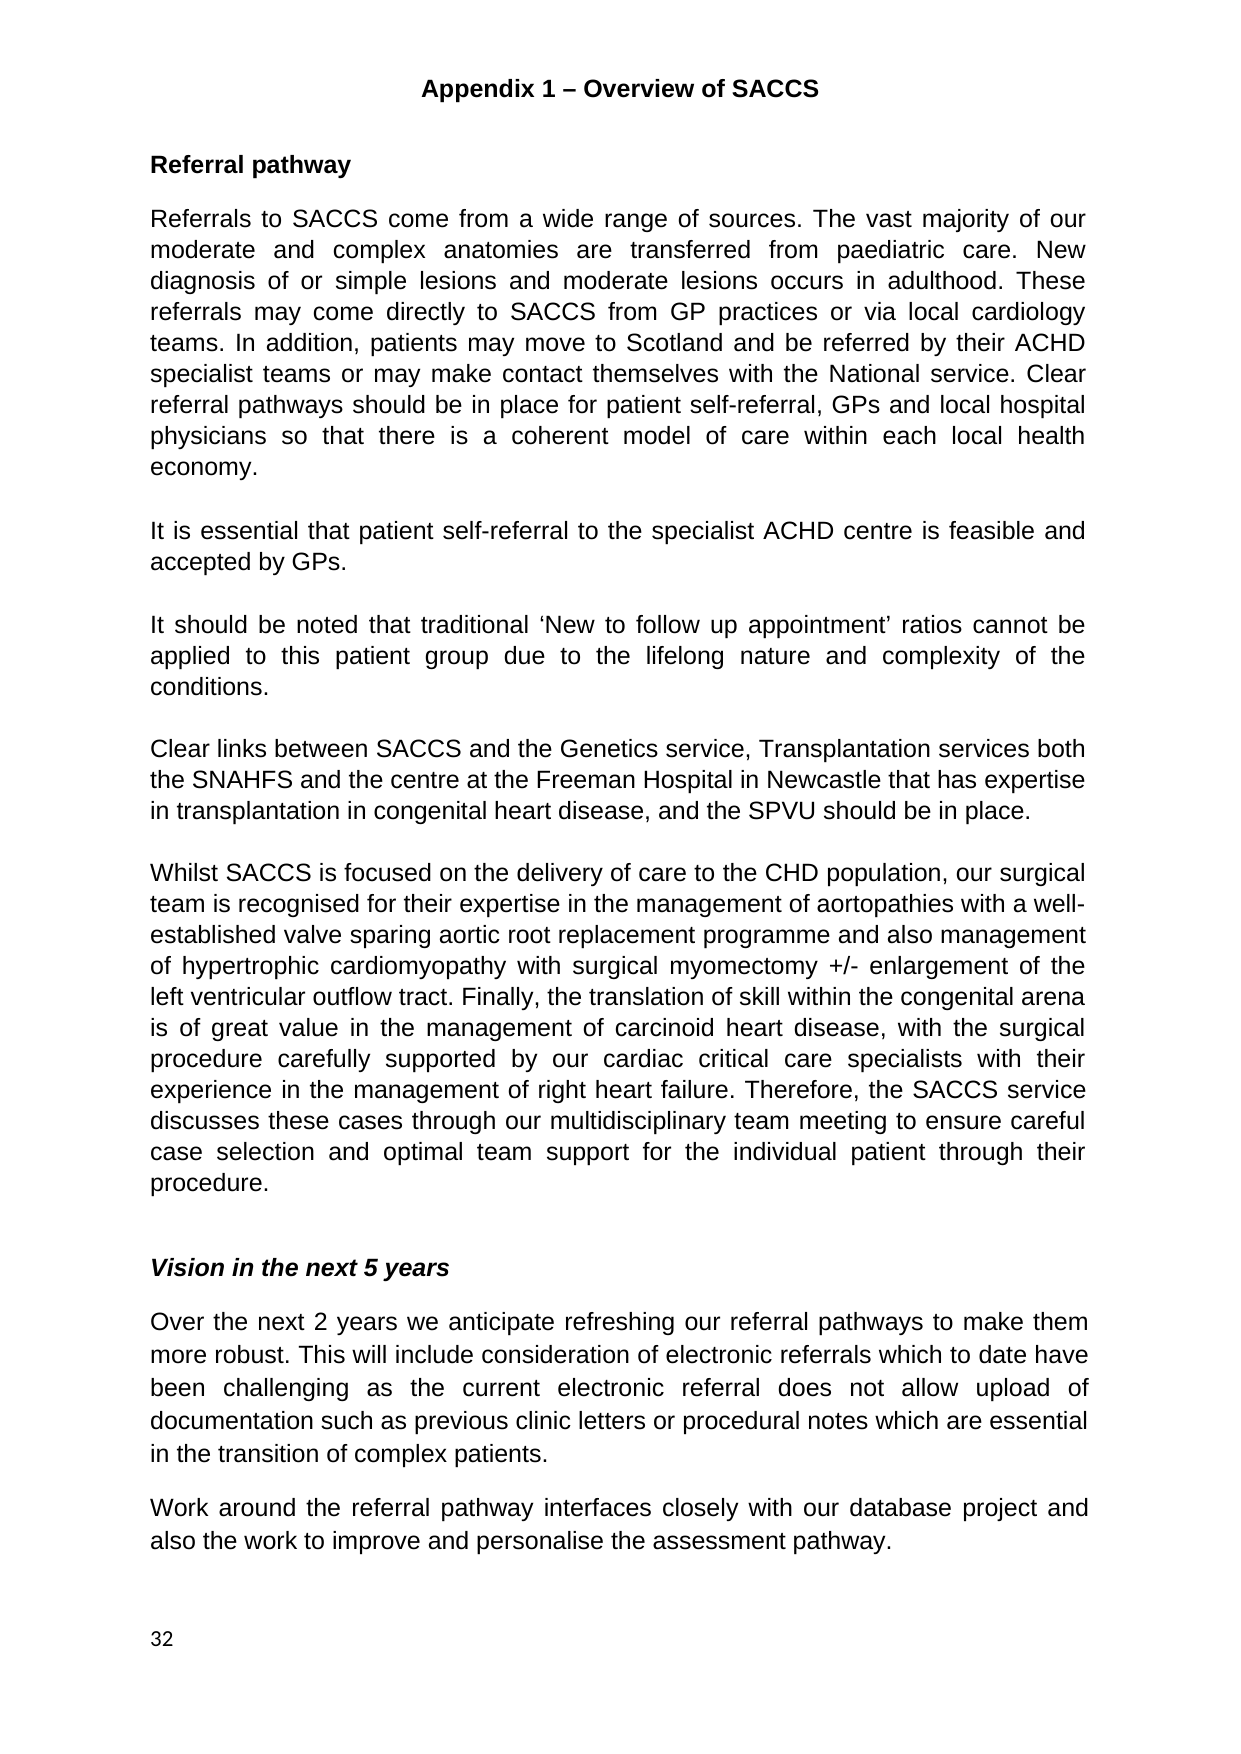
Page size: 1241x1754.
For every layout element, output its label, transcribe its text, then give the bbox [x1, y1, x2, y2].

text Over the next 2 years we anticipate refreshing our referral pathways to make them more robust. This will include consideration of electronic referrals which to date have been challenging as the current electronic referral does not allow upload of documentation such as previous clinic letters or procedural notes which are essential in the transition of complex patients. [150, 1307, 1090, 1468]
text It is essential that patient self-referral to the specialist ACHD centre is feasible and accepted by GPs. [150, 516, 1087, 576]
text Vision in the next 5 years [150, 1253, 1090, 1282]
text Clear links between SACCS and the Genetics service, Transplantation services both the SNAHFS and the centre at the Freeman Hospital in Newcastle that has expertise in transplantation in congenital heart disease, and the SPVU should be in place. [150, 734, 1087, 824]
text Work around the referral pathway interfaces closely with our database project and also the work to improve and personalise the assessment pathway. [150, 1493, 1090, 1555]
text Referrals to SACCS come from a wide range of sources. The vast majority of our moderate and complex anatomies are transferred from paediatric care. New diagnosis of or simple lesions and moderate lesions occurs in adulthood. These referrals may come directly to SACCS from GP practices or via local cardiology teams. In addition, patients may move to Scotland and be referred by their ACHD specialist teams or may make contact themselves with the National service. Clear referral pathways should be in place for patient self-referral, GPs and local hospital physicians so that there is a coherent model of care within each local health economy. [150, 204, 1087, 481]
text Referral pathway [150, 150, 1090, 179]
text It should be noted that traditional ‘New to follow up appointment’ ratios cannot be applied to this patient group due to the lifelong nature and complexity of the conditions. [150, 609, 1087, 700]
text Whilst SACCS is focused on the delivery of care to the CHD population, our surgical team is recognised for their expertise in the management of aortopathies with a well-established valve sparing aortic root replacement programme and also management of hypertrophic cardiomyopathy with surgical myomectomy +/- enlargement of the left ventricular outflow tract. Finally, the translation of skill within the congenital arena is of great value in the management of carcinoid heart disease, with the surgical procedure carefully supported by our cardiac critical care specialists with their experience in the management of right heart failure. Therefore, the SACCS service discusses these cases through our multidisciplinary team meeting to ensure careful case selection and optimal team support for the individual patient through their procedure. [150, 858, 1087, 1197]
